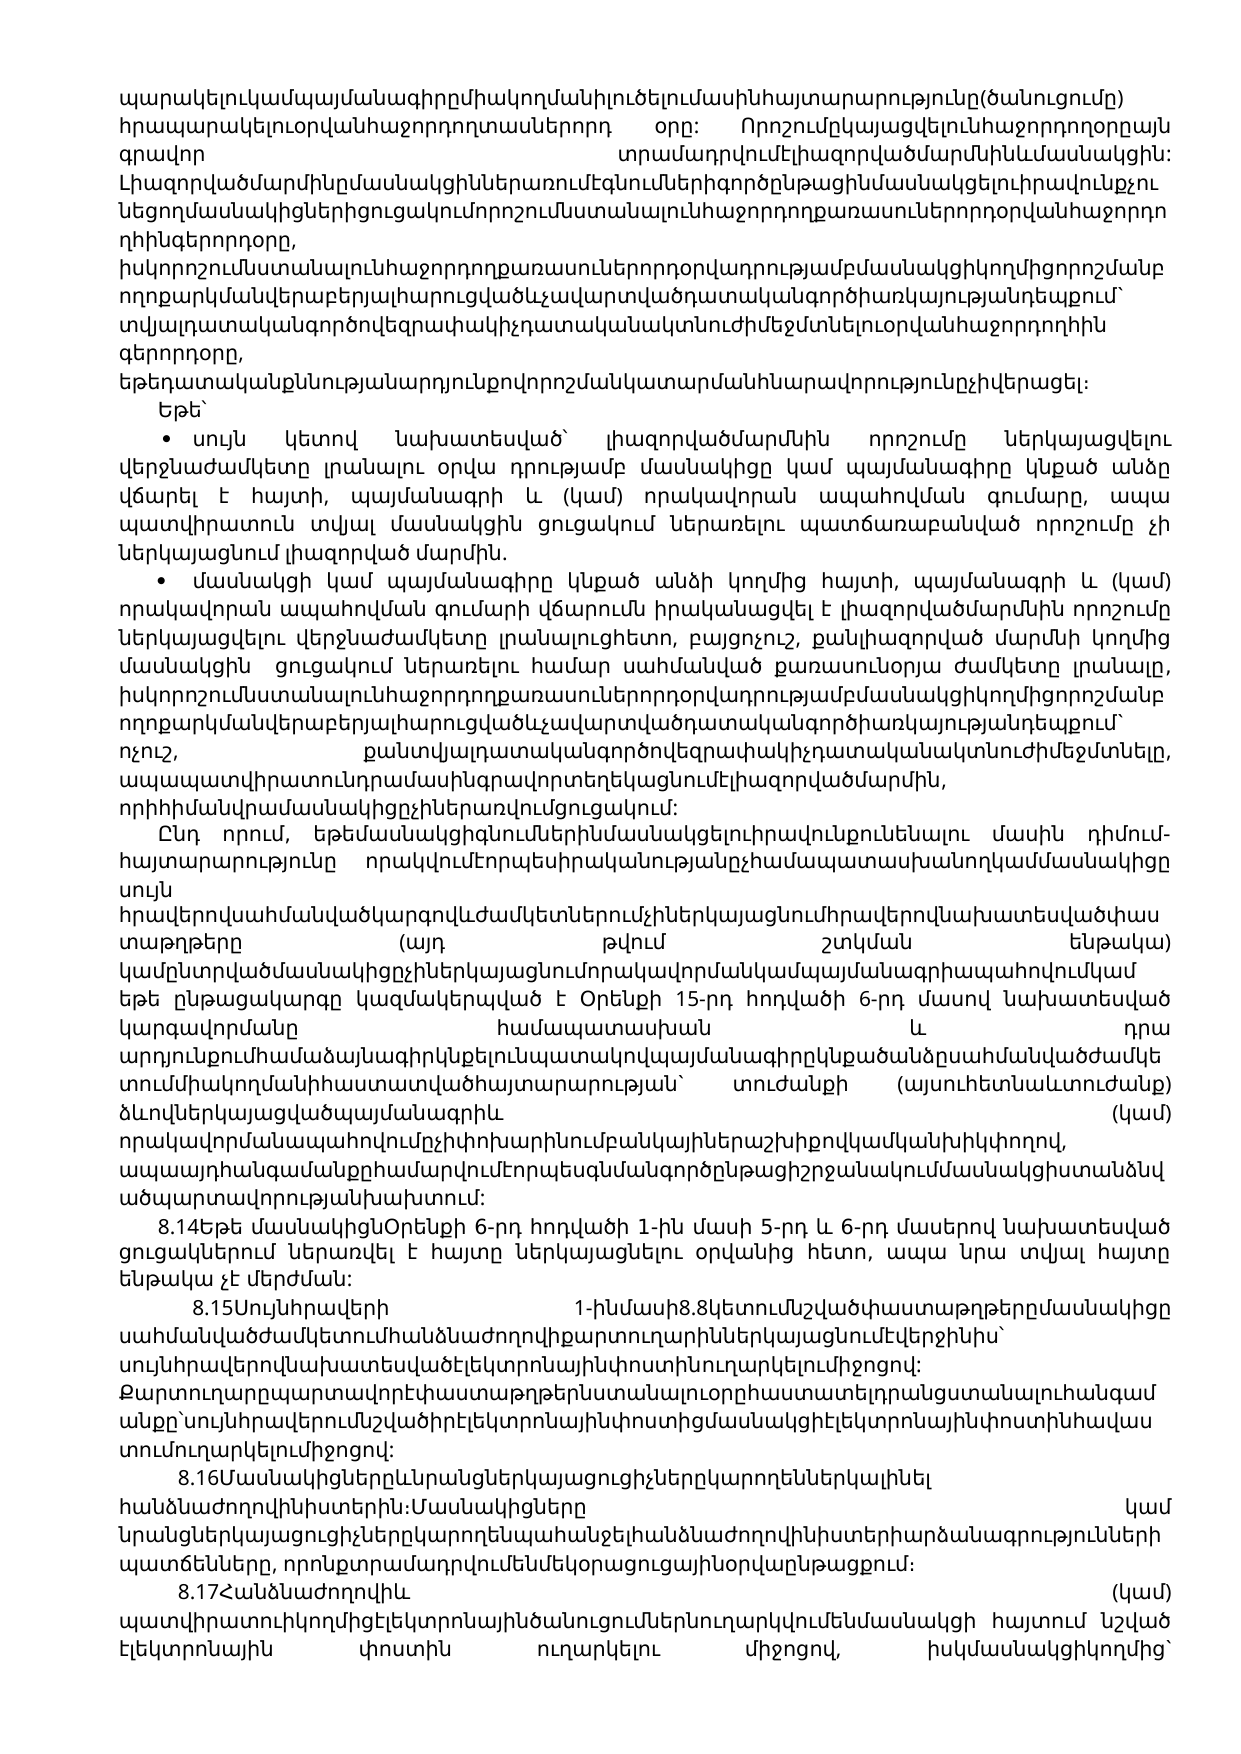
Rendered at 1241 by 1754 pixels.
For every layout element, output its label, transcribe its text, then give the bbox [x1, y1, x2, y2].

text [118, 83, 1171, 395]
text Ընդ որում, եթեմասնակցիգնումներինմասնակցելուիրավունքունենալու մասին դիմում-հայտարարությունը որակվումէորպեսիրականությանըչհամապատասխանողկամմասնակիցը սույն հրավերովսահմանվածկարգովևժամկետներումչիներկայացնումհրավերովնախատեսվածփաստաթղթերը (այդ թվում շտկման ենթակա) կամընտրվածմասնակիցըչիներկայացնումորակավորմանկամպայմանագրիապահովումկամ եթե ընթացակարգը կազմակերպված է Օրենքի 15-րդ հոդվածի 6-րդ մասով նախատեսված կարգավորմանը համապատասխան և դրա արդյունքումհամաձայնագիրկնքելունպատակովպայմանագիրըկնքածանձըսահմանվածժամկետումմիակողմանիհաստատվածհայտարարության` տուժանքի (այսուհետնաևտուժանք) ձևովներկայացվածպայմանագրիև (կամ) որակավորմանապահովումըչիփոխարինումբանկայիներաշխիքովկամկանխիկփողով, ապաայդհանգամանքըհամարվումէորպեսգնմանգործընթացիշրջանակումմասնակցիստանձնվածպարտավորությանխախտում: [118, 822, 1171, 1212]
text 8.16Մասնակիցներըևնրանցներկայացուցիչներըկարողեններկալինել հանձնաժողովինիստերին։Մասնակիցները կամ նրանցներկայացուցիչներըկարողենպահանջելհանձնաժողովինիստերիարձանագրություններիպատճենները, որոնքտրամադրվումենմեկօրացուցայինօրվաընթացքում։ [118, 1463, 1171, 1577]
text 8.14Եթե մասնակիցնՕրենքի 6-րդ հոդվածի 1-ին մասի 5-րդ և 6-րդ մասերով նախատեսված ցուցակներում ներառվել է հայտը ներկայացնելու օրվանից հետո, ապա նրա տվյալ հայտը ենթակա չէ մերժման: [118, 1212, 1171, 1293]
list սույն կետով նախատեսված՝ լիազորվածմարմնին որոշումը ներկայացվելու վերջնաժամկետը լրանալու օրվա դրությամբ մասնակիցը կամ պայմանագիրը կնքած անձը վճարել է հայտի, պայմանագրի և (կամ) որակավորան ապահովման գումարը, ապա պատվիրատուն տվյալ մասնակցին ցուցակում ներառելու պատճառաբանված որոշումը չի ներկայացնում լիազորված մարմին. [118, 424, 1171, 566]
text 8.15Սույնհրավերի 1-ինմասի8.8կետումնշվածփաստաթղթերըմասնակիցը սահմանվածժամկետումհանձնաժողովիքարտուղարիններկայացնումէվերջինիս՝ սույնհրավերովնախատեսվածէլեկտրոնայինփոստինուղարկելումիջոցով: Քարտուղարըպարտավորէփաստաթղթերնստանալուօրըհաստատելդրանցստանալուհանգամանքը՝սույնհրավերումնշվածիրէլեկտրոնայինփոստիցմասնակցիէլեկտրոնայինփոստինհավաստումուղարկելումիջոցով: [118, 1293, 1171, 1463]
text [118, 1577, 1171, 1663]
list մասնակցի կամ պայմանագիրը կնքած անձի կողմից հայտի, պայմանագրի և (կամ) որակավորան ապահովման գումարի վճարումն իրականացվել է լիազորվածմարմնին որոշումը ներկայացվելու վերջնաժամկետը լրանալուցհետո, բայցոչուշ, քանլիազորված մարմնի կողմից մասնակցին ցուցակում ներառելու համար սահմանված քառասունօրյա ժամկետը լրանալը, իսկորոշումնստանալունհաջորդողքառասուներորդօրվադրությամբմասնակցիկողմիցորոշմանբողոքարկմանվերաբերյալհարուցվածևչավարտվածդատականգործիառկայությանդեպքում` ոչուշ, քանտվյալդատականգործովեզրափակիչդատականակտնուժիմեջմտնելը, ապապատվիրատունդրամասինգրավորտեղեկացնումէլիազորվածմարմին, որիհիմանվրամասնակիցըչիներառվումցուցակում: [118, 566, 1171, 822]
text Եթե՝ [118, 395, 1171, 424]
